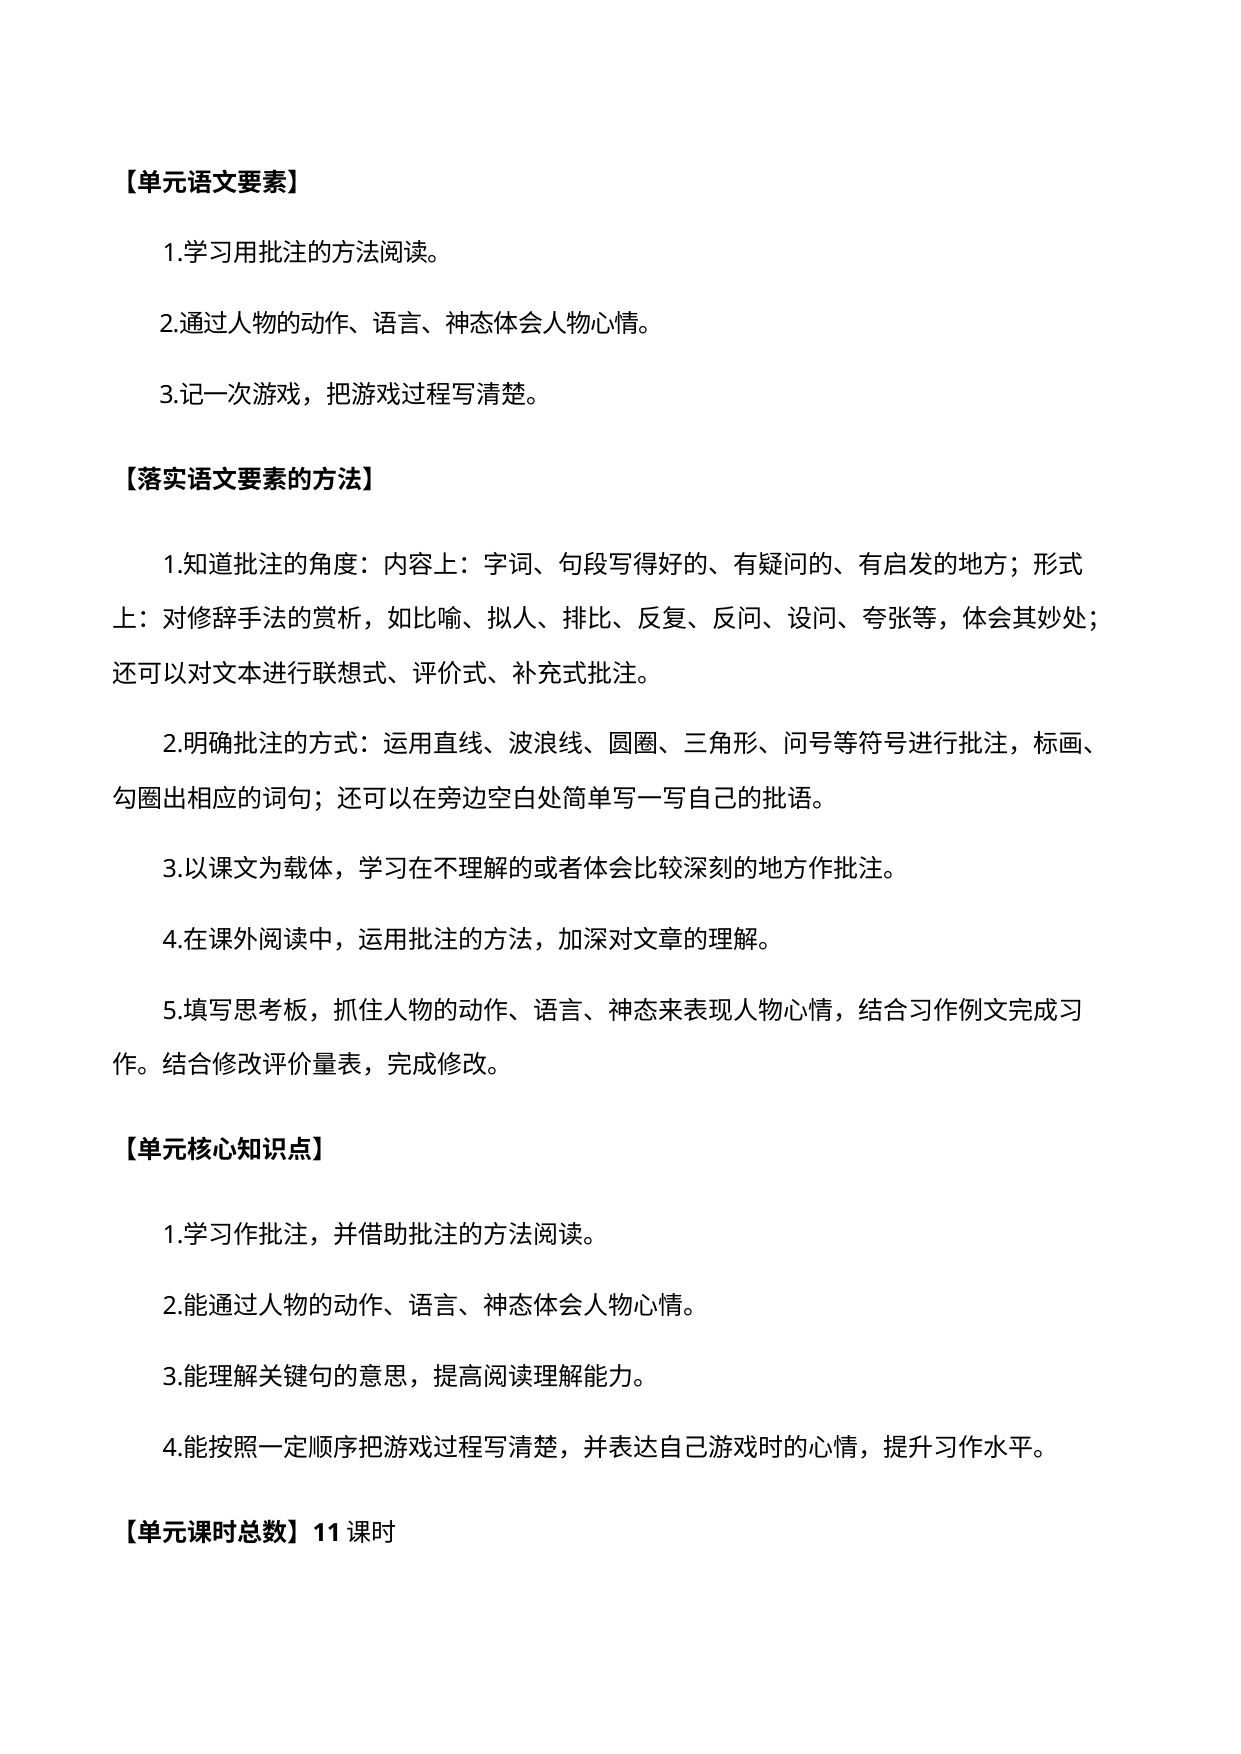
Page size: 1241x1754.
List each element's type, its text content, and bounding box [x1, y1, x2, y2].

text 5.填写思考板，抓住人物的动作、语言、神态来表现人物心情，结合习作例文完成习作。结合修改评价量表，完成修改。 [112, 990, 1128, 1081]
text 【单元语文要素】 [112, 162, 1128, 198]
text 4.在课外阅读中，运用批注的方法，加深对文章的理解。 [112, 920, 1128, 956]
text 2.能通过人物的动作、语言、神态体会人物心情。 [112, 1286, 1128, 1322]
text 1.学习用批注的方法阅读。 [112, 233, 1128, 269]
text 3.以课文为载体，学习在不理解的或者体会比较深刻的地方作批注。 [112, 849, 1128, 885]
text 3.能理解关键句的意思，提高阅读理解能力。 [112, 1356, 1128, 1393]
text 1.学习作批注，并借助批注的方法阅读。 [112, 1215, 1128, 1251]
text 【单元课时总数】11课时 [112, 1498, 1128, 1563]
text 【落实语文要素的方法】 [112, 445, 1128, 510]
text 2.明确批注的方式：运用直线、波浪线、圆圈、三角形、问号等符号进行批注，标画、勾圈出相应的词句；还可以在旁边空白处简单写一写自己的批语。 [112, 724, 1128, 814]
text 4.能按照一定顺序把游戏过程写清楚，并表达自己游戏时的心情，提升习作水平。 [112, 1427, 1128, 1463]
text 3.记一次游戏，把游戏过程写清楚。 [112, 374, 1128, 410]
text 2.通过人物的动作、语言、神态体会人物心情。 [112, 303, 1128, 340]
text 【单元核心知识点】 [112, 1116, 1128, 1181]
text 1.知道批注的角度：内容上：字词、句段写得好的、有疑问的、有启发的地方；形式上：对修辞手法的赏析，如比喻、拟人、排比、反复、反问、设问、夸张等，体会其妙处；还可以对文本进行联想式、评价式、补充式批注。 [112, 544, 1128, 689]
